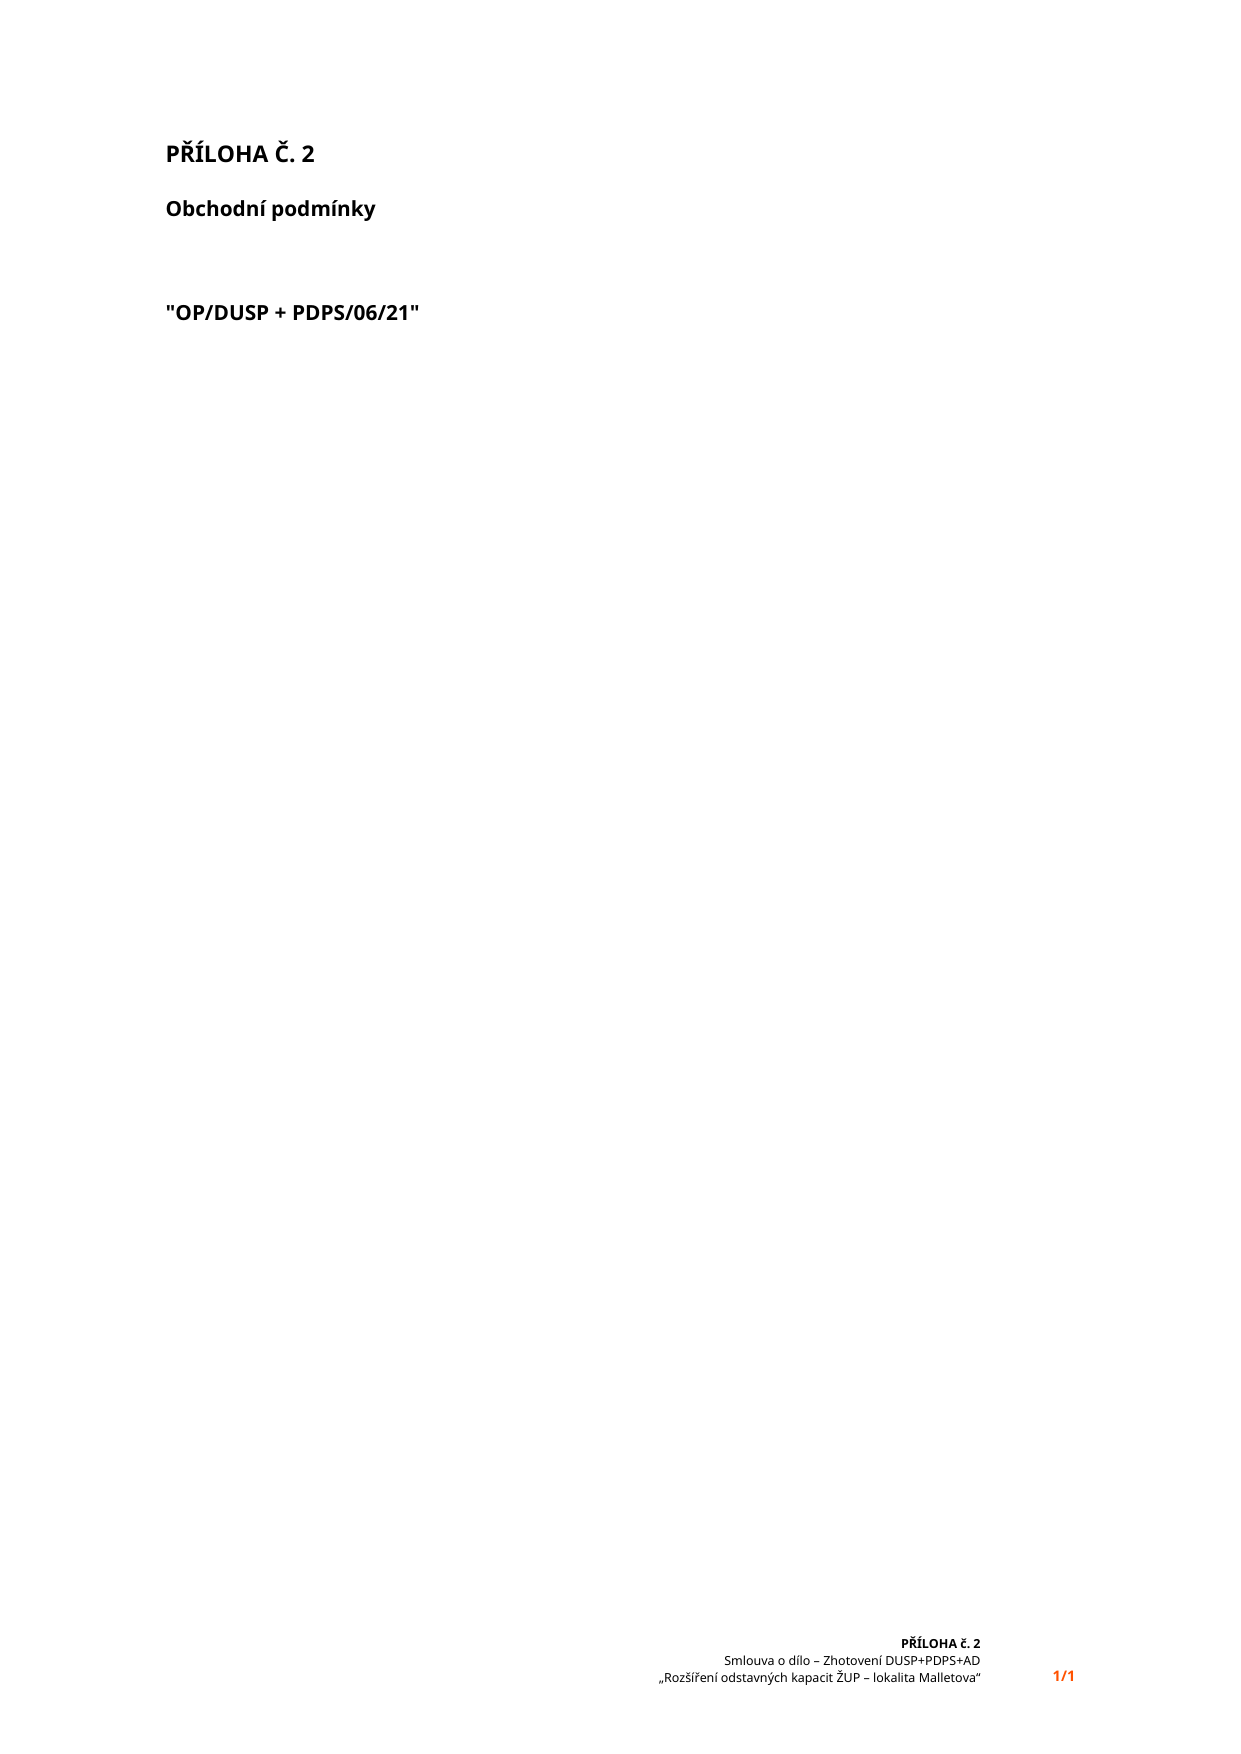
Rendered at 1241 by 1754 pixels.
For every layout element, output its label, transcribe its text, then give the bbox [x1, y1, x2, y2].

text Příloha č. 2 [165, 138, 1075, 170]
text Obchodní podmínky [165, 194, 1075, 222]
text "OP/DUSP + PDPS/06/21" [165, 298, 1075, 326]
